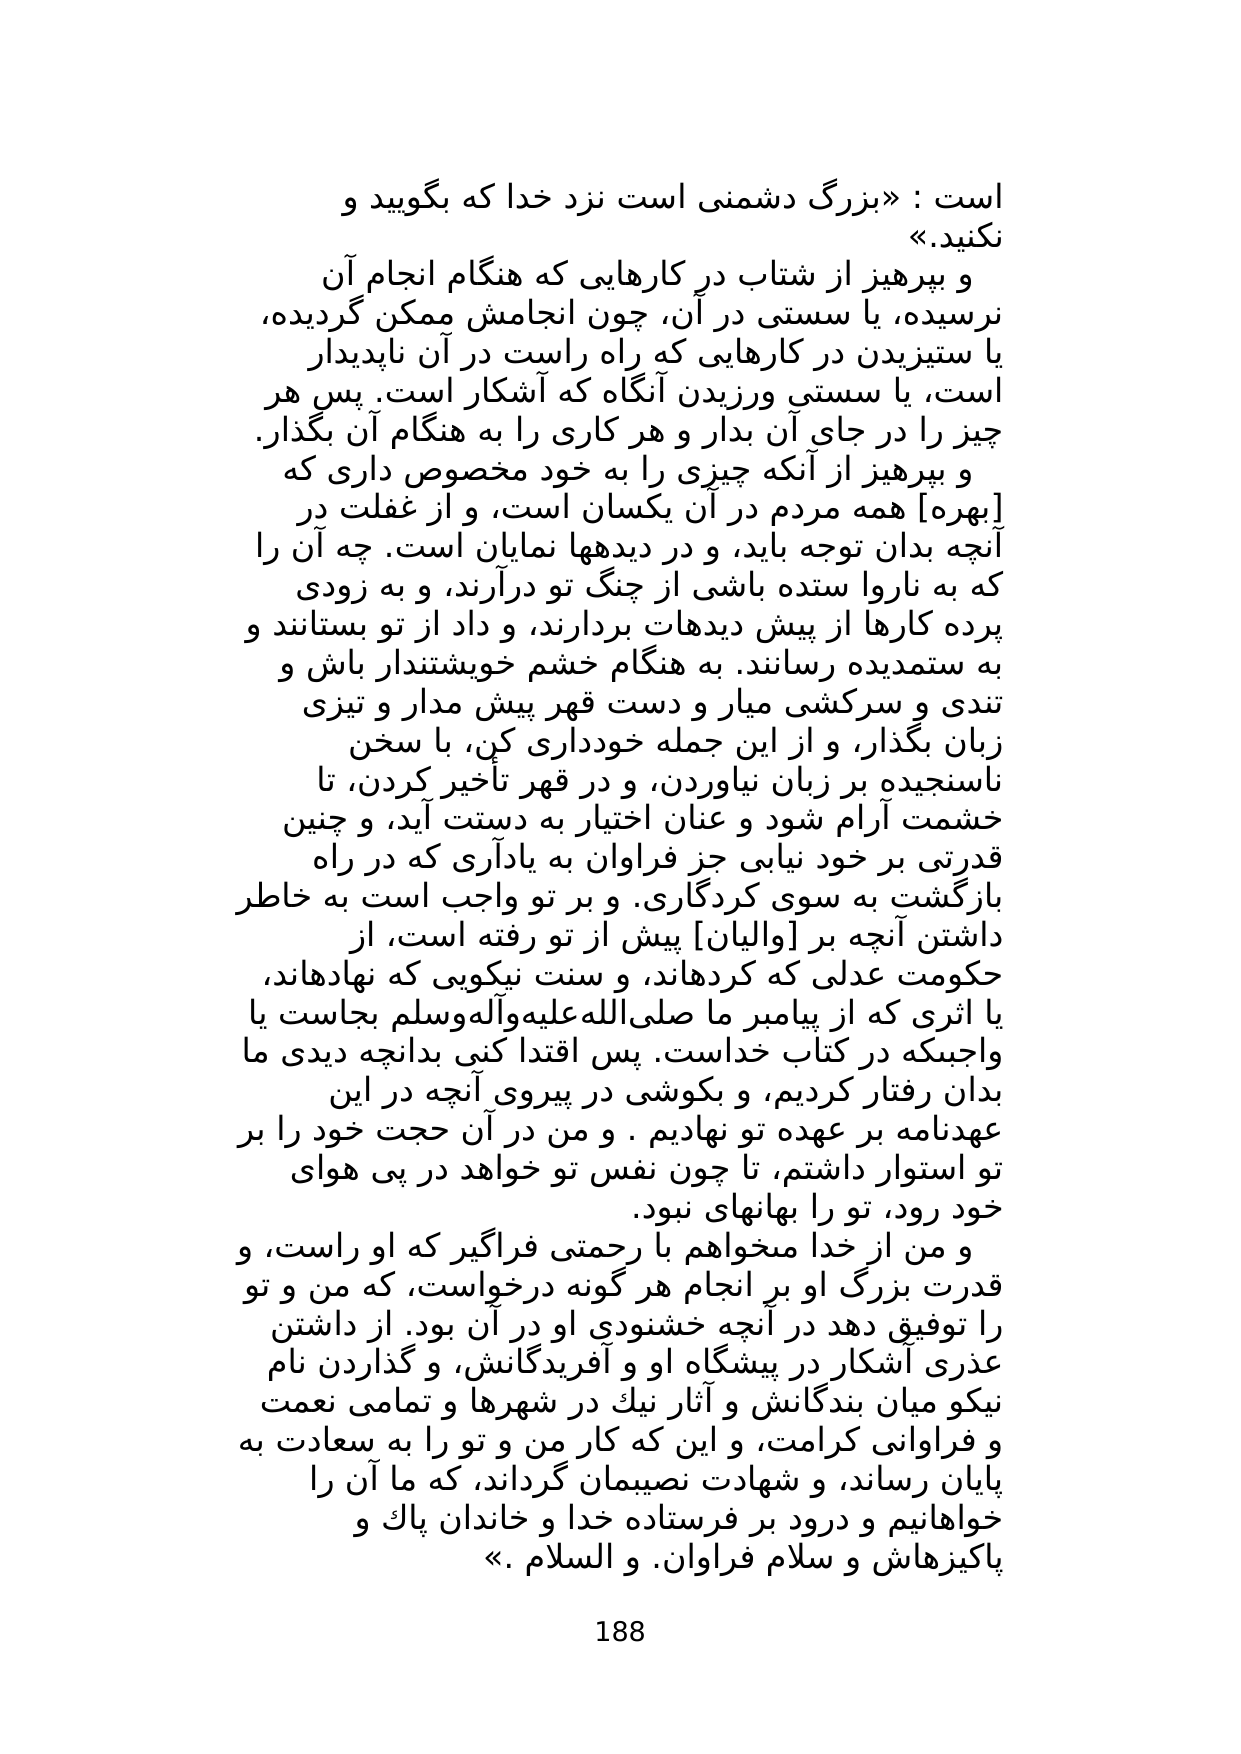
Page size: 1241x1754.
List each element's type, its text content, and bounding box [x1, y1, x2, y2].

text و من از خدا مى‏خواهم با رحمتى فراگير كه او راست، و قدرت بزرگ او بر انجام هر گونه درخواست، كه من و تو را توفيق دهد در آنچه خشنودى او در آن بود. از داشتن عذرى آشكار در پيشگاه او و آفريدگانش، و گذاردن نام نيكو ميان بندگانش و آثار نيك در شهرها و تمامى نعمت و فراوانى كرامت، و اين كه كار من و تو را به سعادت به پايان رساند، و شهادت نصيبمان گرداند، كه ما آن را خواهانيم و درود بر فرستاده خدا و خاندان پاك و پاكيزه‏اش و سلام فراوان. و السلام .» [236, 1226, 1004, 1576]
text و بپرهيز از آنكه چيزى را به خود مخصوص دارى كه‏ [بهره‏] همه مردم در آن يكسان است، و از غفلت در آنچه بدان توجه بايد، و در ديده‏ها نمايان است. چه آن را كه به ناروا ستده باشى از چنگ تو درآرند، و به زودى پرده كارها از پيش ديده‏ات بردارند، و داد از تو بستانند و به ستمديده رسانند. به هنگام خشم خويشتندار باش و تندى و سركشى ميار و دست قهر پيش مدار و تيزى زبان بگذار، و از اين جمله خوددارى كن، با سخن ناسنجيده بر زبان نياوردن، و در قهر تأخير كردن، تا خشمت آرام شود و عنان اختيار به دستت آيد، و چنين قدرتى بر خود نيابى جز فراوان به يادآرى كه در راه بازگشت به سوى كردگارى. و بر تو واجب است به خاطر داشتن آنچه بر [واليان‏] پيش از تو رفته است، از حكومت عدلى كه كرده‏اند، و سنت نيكويى كه نهاده‏اند، يا اثرى كه از پيامبر ما صلى‌الله‌عليه‌وآله‌وسلم بجاست يا واجبى‏كه در كتاب خداست. پس اقتدا كنى بدانچه ديدى ما بدان رفتار كرديم، و بكوشى در پيروى آنچه در اين عهدنامه بر عهده تو نهاديم . و من در آن حجت خود را بر تو استوار داشتم، تا چون نفس تو خواهد در پى هواى خود رود، تو را بهانه‏اى نبود. [236, 449, 1004, 1226]
text و بپرهيز از شتاب در كارهايى كه هنگام انجام آن نرسيده، يا سستى در آن، چون انجامش ممكن گرديده، يا ستيزيدن در كارهايى كه راه راست در آن ناپديدار است، يا سستى ورزيدن آنگاه كه آشكار است. پس هر چيز را در جاى آن بدار و هر كارى را به هنگام آن بگذار. [236, 255, 1004, 449]
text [236, 177, 1004, 255]
